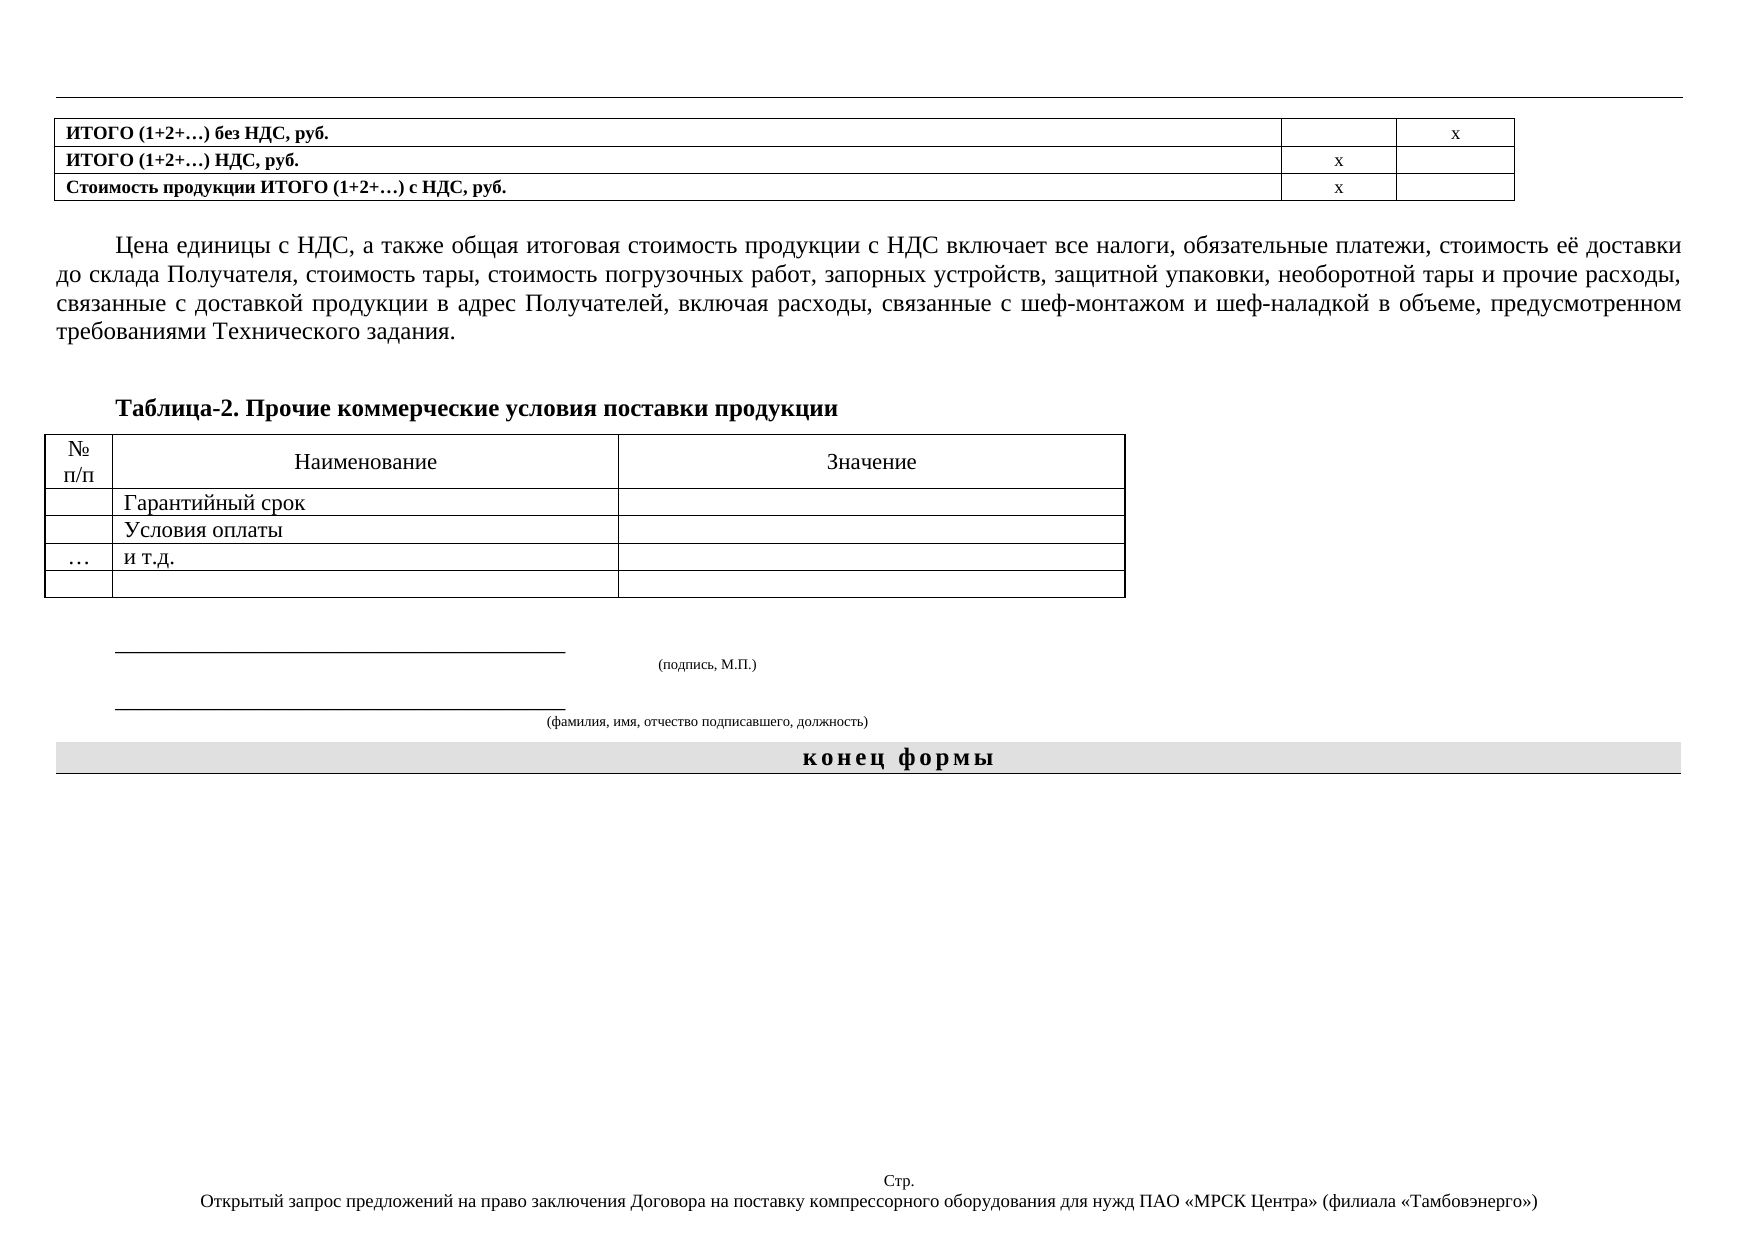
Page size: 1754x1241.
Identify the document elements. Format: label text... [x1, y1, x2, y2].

text (фамилия, имя, отчество подписавшего, должность) [56, 713, 1299, 742]
table_cell [1397, 174, 1514, 200]
table_header Значение [619, 435, 1124, 488]
table_cell и т.д. [113, 544, 618, 570]
text Таблица-2. Прочие коммерческие условия поставки продукции [56, 393, 1683, 421]
table_cell ИТОГО (1+2+…) НДС, руб. [55, 147, 1281, 173]
table_cell [619, 571, 1124, 597]
text конец формы [56, 742, 1681, 773]
table_header Наименование [113, 435, 618, 488]
table_cell х [1397, 119, 1514, 146]
table_cell [619, 489, 1124, 515]
table_cell [113, 571, 618, 597]
table_cell Условия оплаты [113, 516, 618, 542]
table_cell [46, 516, 112, 542]
text ____________________________________ [56, 627, 1683, 656]
text Цена единицы с НДС, а также общая итоговая стоимость продукции с НДС включает все налоги, обязательные платежи, стоимость её доставки до склада Получателя, стоимость тары, стоимость погрузочных работ, запорных устройств, защитной упаковки, необоротной тары и прочие расходы, связанные с доставкой продукции в адрес Получателей, включая расходы, связанные с шеф-монтажом и шеф-наладкой в объеме, предусмотренном требованиями Технического задания. [56, 230, 1683, 345]
table_cell [619, 516, 1124, 542]
table_cell [1397, 147, 1514, 173]
table_cell х [1282, 174, 1396, 200]
table_cell ИТОГО (1+2+…) без НДС, руб. [55, 119, 1281, 146]
text (подпись, М.П.) [56, 656, 1299, 684]
table_cell [619, 544, 1124, 570]
text ____________________________________ [56, 684, 1683, 713]
table_cell [1282, 119, 1396, 146]
table_cell Гарантийный срок [113, 489, 618, 515]
table_cell [46, 571, 112, 597]
table_cell Стоимость продукции ИТОГО (1+2+…) с НДС, руб. [55, 174, 1281, 200]
table_cell … [46, 544, 112, 570]
table_cell х [1282, 147, 1396, 173]
table_cell [46, 489, 112, 515]
table_header № п/п [46, 435, 112, 488]
